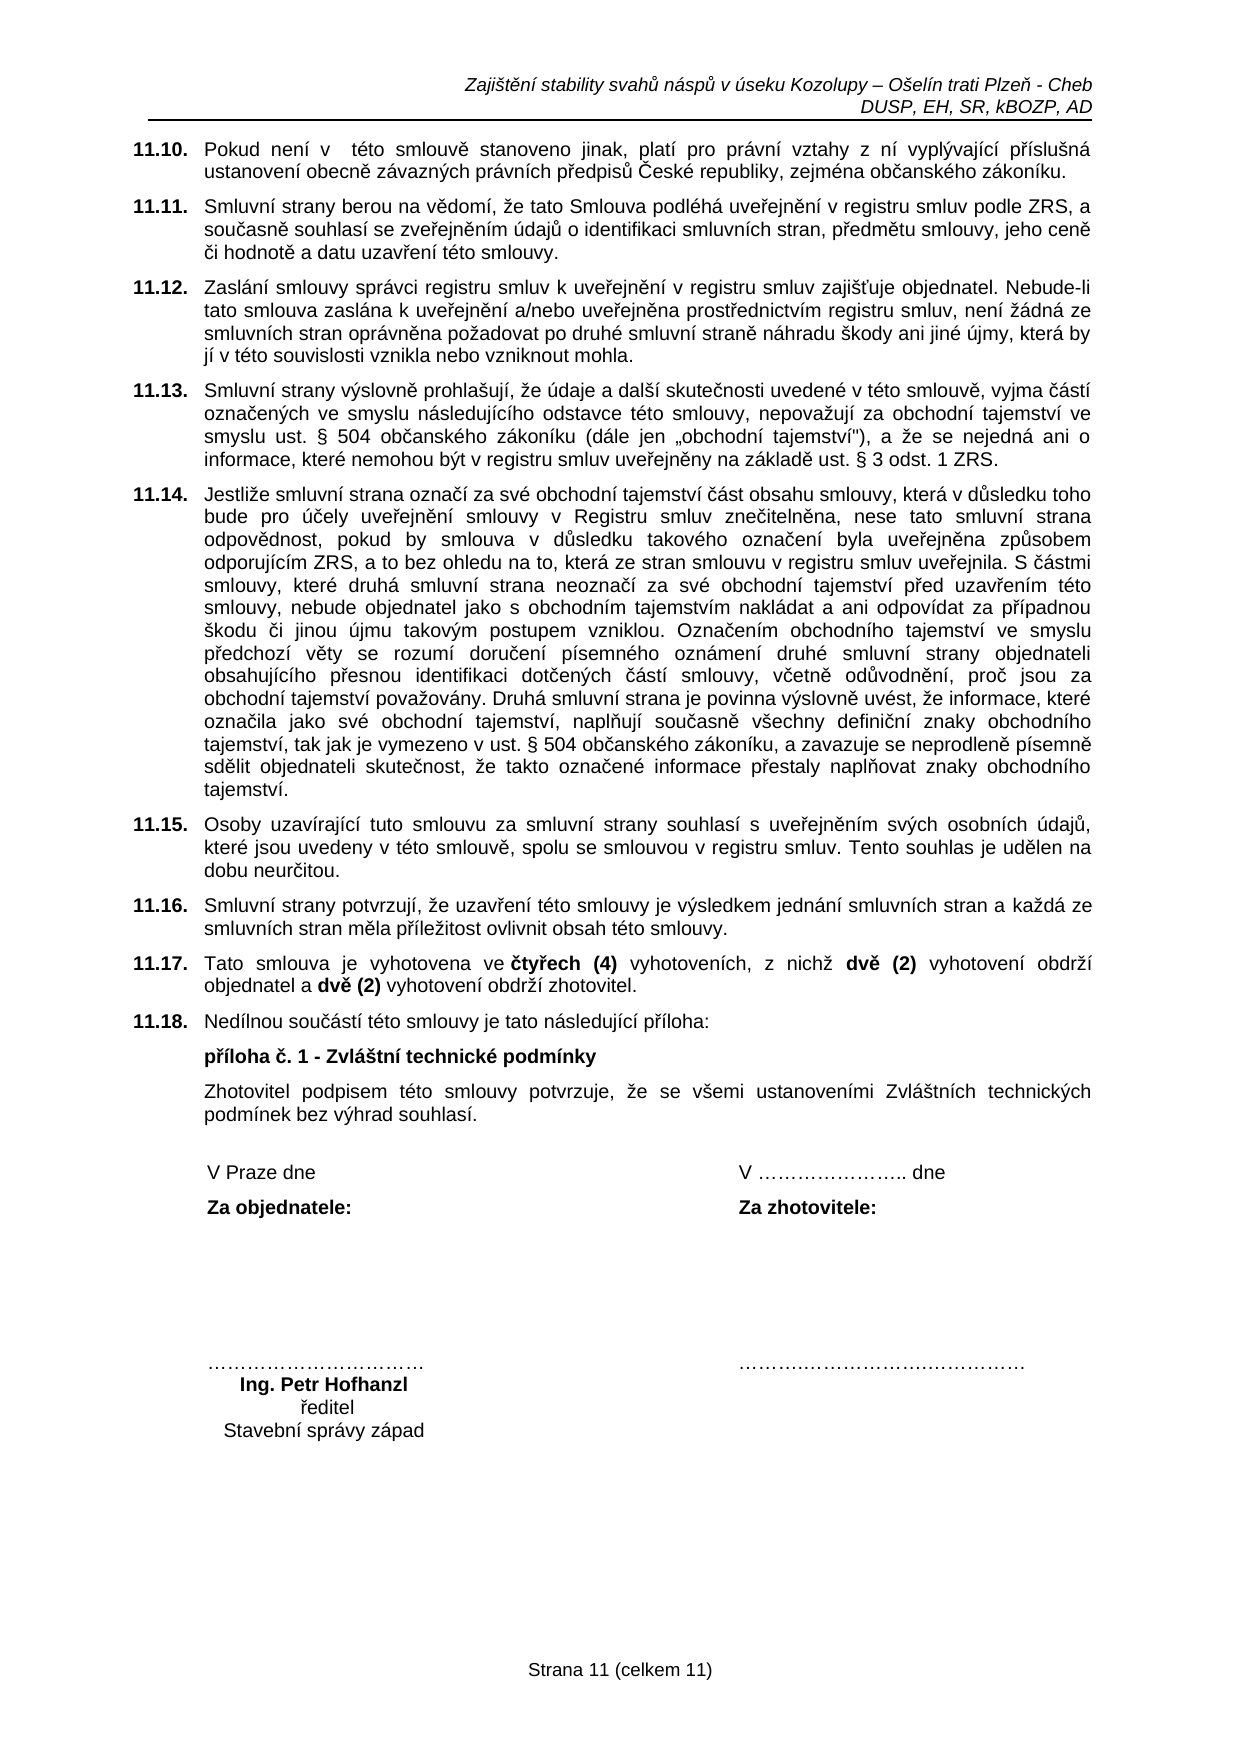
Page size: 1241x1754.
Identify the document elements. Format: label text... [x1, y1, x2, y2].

text 11.16. Smluvní strany potvrzují, že uzavření této smlouvy je výsledkem jednání smluvních stran a každá ze smluvních stran měla příležitost ovlivnit obsah této smlouvy. [133, 894, 1092, 939]
text 11.14. Jestliže smluvní strana označí za své obchodní tajemství část obsahu smlouvy, která v důsledku toho bude pro účely uveřejnění smlouvy v Registru smluv znečitelněna, nese tato smluvní strana odpovědnost, pokud by smlouva v důsledku takového označení byla uveřejněna způsobem odporujícím ZRS, a to bez ohledu na to, která ze stran smlouvu v registru smluv uveřejnila. S částmi smlouvy, které druhá smluvní strana neoznačí za své obchodní tajemství před uzavřením této smlouvy, nebude objednatel jako s obchodním tajemstvím nakládat a ani odpovídat za případnou škodu či jinou újmu takovým postupem vzniklou. Označením obchodního tajemství ve smyslu předchozí věty se rozumí doručení písemného oznámení druhé smluvní strany objednateli obsahujícího přesnou identifikaci dotčených částí smlouvy, včetně odůvodnění, proč jsou za obchodní tajemství považovány. Druhá smluvní strana je povinna výslovně uvést, že informace, které označila jako své obchodní tajemství, naplňují současně všechny definiční znaky obchodního tajemství, tak jak je vymezeno v ust. § 504 občanského zákoníku, a zavazuje se neprodleně písemně sdělit objednateli skutečnost, že takto označené informace přestaly naplňovat znaky obchodního tajemství. [133, 483, 1092, 801]
text 11.15. Osoby uzavírající tuto smlouvu za smluvní strany souhlasí s uveřejněním svých osobních údajů, které jsou uvedeny v této smlouvě, spolu se smlouvou v registru smluv. Tento souhlas je udělen na dobu neurčitou. [133, 813, 1092, 881]
text 11.18. Nedílnou součástí této smlouvy je tato následující příloha: [133, 1009, 1092, 1032]
text Za objednatele: Za zhotovitele: [207, 1196, 1092, 1218]
text Stavební správy západ [207, 1419, 1092, 1441]
text příloha č. 1 - Zvláštní technické podmínky [148, 1045, 1092, 1067]
text 11.10. Pokud není v této smlouvě stanoveno jinak, platí pro právní vztahy z ní vyplývající příslušná ustanovení obecně závazných právních předpisů České republiky, zejména občanského zákoníku. [133, 137, 1092, 183]
text 11.13. Smluvní strany výslovně prohlašují, že údaje a další skutečnosti uvedené v této smlouvě, vyjma částí označených ve smyslu následujícího odstavce této smlouvy, nepovažují za obchodní tajemství ve smyslu ust. § 504 občanského zákoníku (dále jen „obchodní tajemství"), a že se nejedná ani o informace, které nemohou být v registru smluv uveřejněny na základě ust. § 3 odst. 1 ZRS. [133, 379, 1092, 470]
text V Praze dne V ………………….. dne [207, 1161, 1092, 1183]
text 11.17. Tato smlouva je vyhotovena ve čtyřech (4) vyhotoveních, z nichž dvě (2) vyhotovení obdrží objednatel a dvě (2) vyhotovení obdrží zhotovitel. [133, 952, 1092, 997]
text ředitel [207, 1396, 1092, 1419]
text 11.12. Zaslání smlouvy správci registru smluv k uveřejnění v registru smluv zajišťuje objednatel. Nebude-li tato smlouva zaslána k uveřejnění a/nebo uveřejněna prostřednictvím registru smluv, není žádná ze smluvních stran oprávněna požadovat po druhé smluvní straně náhradu škody ani jiné újmy, která by jí v této souvislosti vznikla nebo vzniknout mohla. [133, 276, 1092, 367]
text Zhotovitel podpisem této smlouvy potvrzuje, že se všemi ustanoveními Zvláštních technických podmínek bez výhrad souhlasí. [204, 1080, 1092, 1125]
text Ing. Petr Hofhanzl [207, 1373, 1092, 1396]
text …………………………… ……….……………….…………… [207, 1351, 1092, 1373]
text 11.11. Smluvní strany berou na vědomí, že tato Smlouva podléhá uveřejnění v registru smluv podle ZRS, a současně souhlasí se zveřejněním údajů o identifikaci smluvních stran, předmětu smlouvy, jeho ceně či hodnotě a datu uzavření této smlouvy. [133, 195, 1092, 263]
